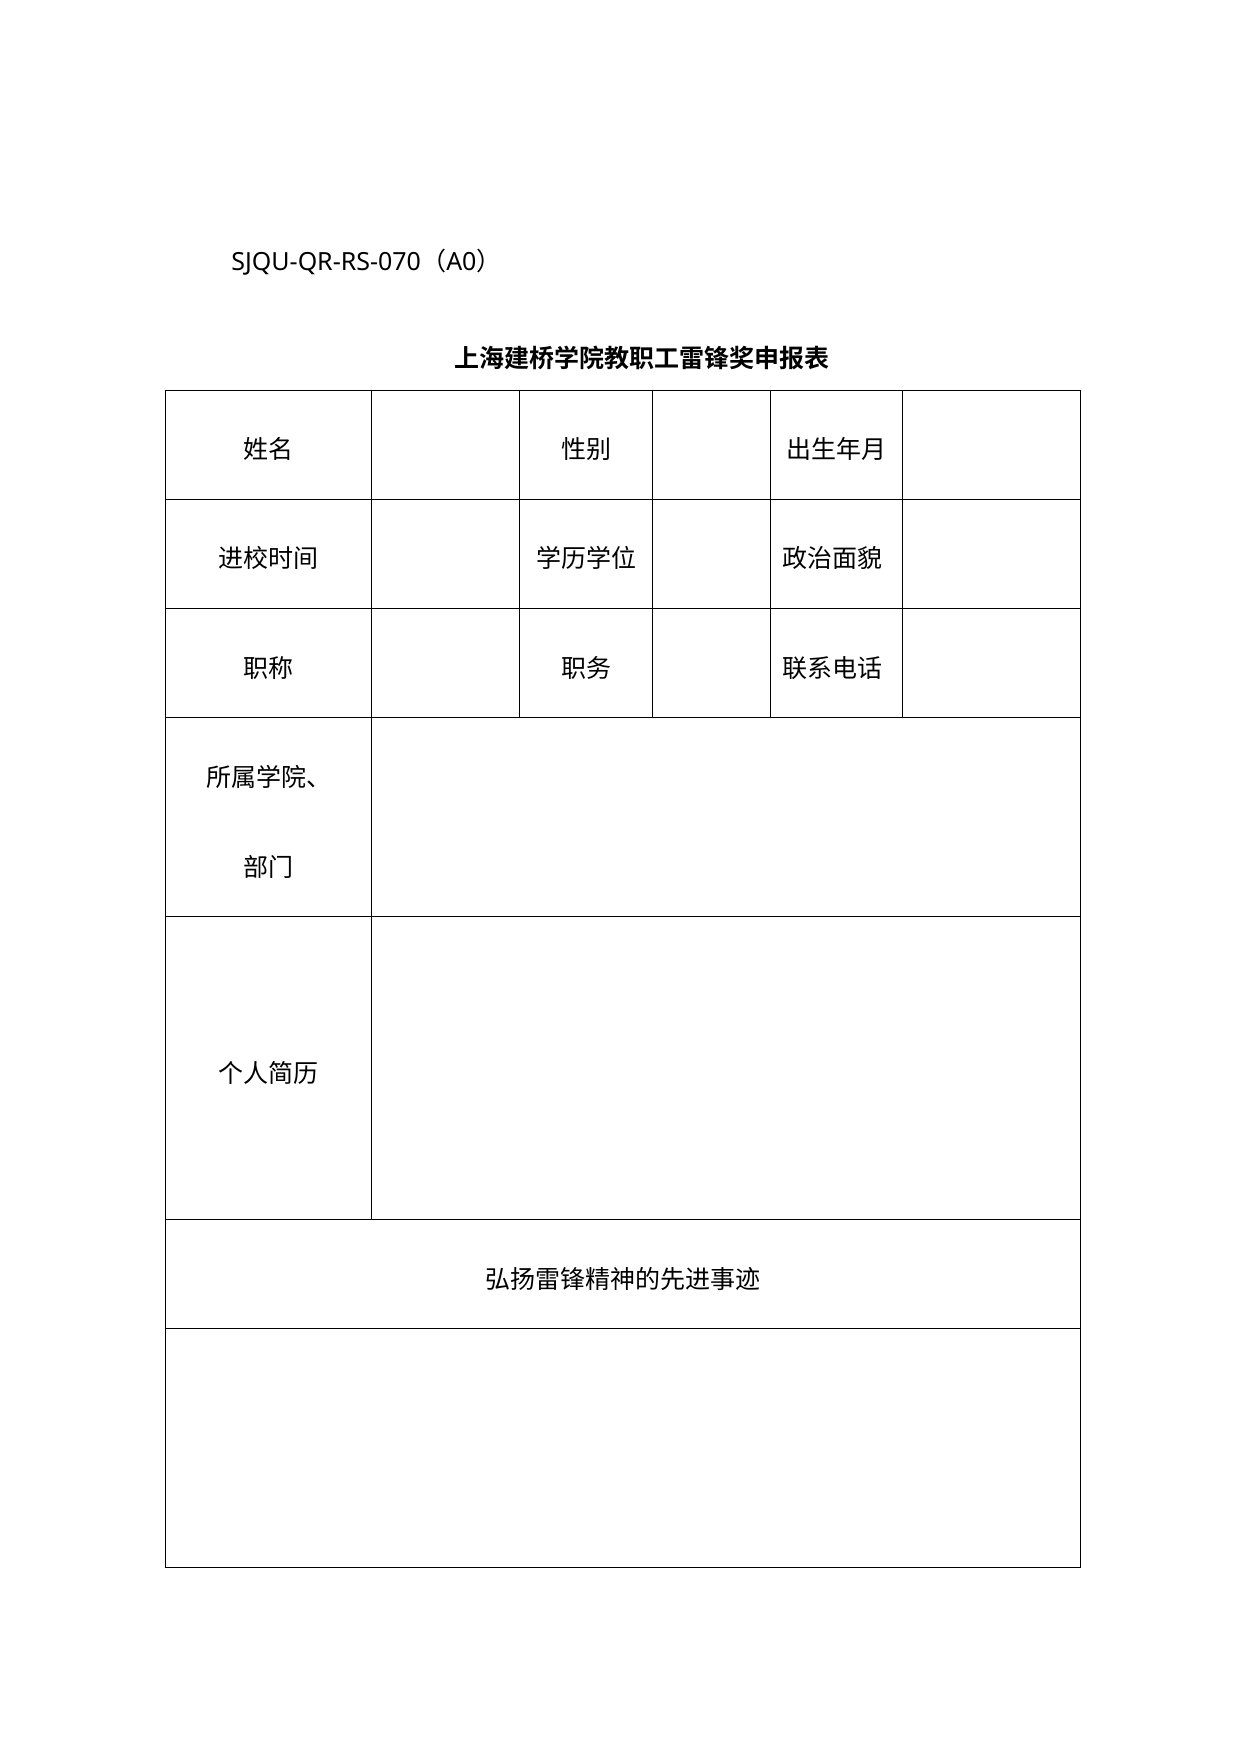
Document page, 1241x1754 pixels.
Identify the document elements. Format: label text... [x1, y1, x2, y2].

table_cell 弘扬雷锋精神的先进事迹 [166, 1220, 1080, 1328]
table_cell [653, 500, 770, 608]
table_cell 个人简历 [166, 917, 371, 1219]
table_cell [372, 609, 519, 717]
table_cell [372, 500, 519, 608]
table_cell 职称 [166, 609, 371, 717]
table_cell [372, 718, 1080, 916]
text SJQU-QR-RS-070（A0） [231, 227, 1053, 292]
table_cell [903, 500, 1080, 608]
table_header [372, 391, 519, 498]
table_header [903, 391, 1080, 498]
table_header [653, 391, 770, 498]
table_header 出生年月 [771, 391, 902, 498]
table_header 性别 [520, 391, 652, 498]
table_cell [903, 609, 1080, 717]
table_cell 所属学院、 部门 [166, 718, 371, 916]
table_cell 联系电话 [771, 609, 902, 717]
table_cell [653, 609, 770, 717]
table_cell 进校时间 [166, 500, 371, 608]
table_cell [166, 1329, 1080, 1567]
table_header 姓名 [166, 391, 371, 498]
table_cell [372, 917, 1080, 1219]
text 上海建桥学院教职工雷锋奖申报表 [231, 324, 1053, 389]
table_cell 政治面貌 [771, 500, 902, 608]
table_cell 职务 [520, 609, 652, 717]
table_cell 学历学位 [520, 500, 652, 608]
